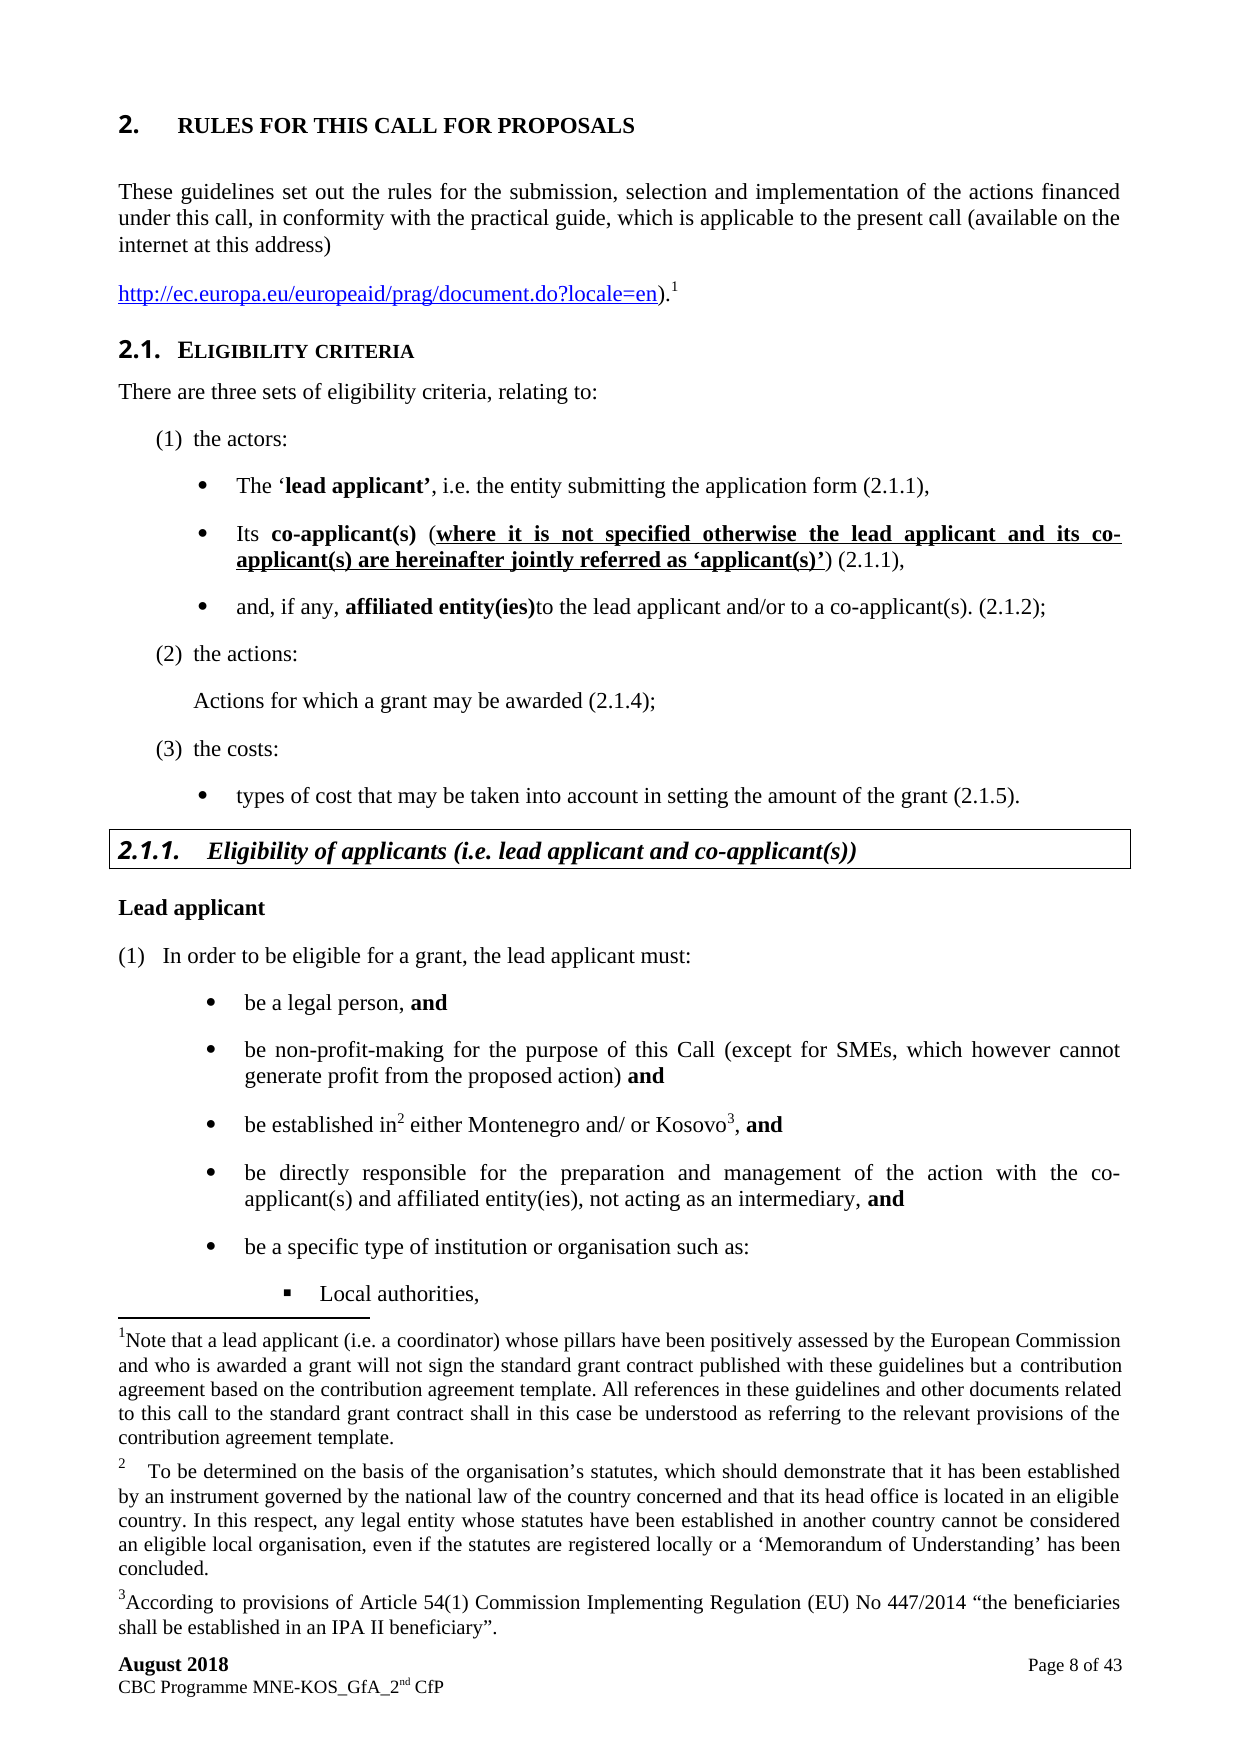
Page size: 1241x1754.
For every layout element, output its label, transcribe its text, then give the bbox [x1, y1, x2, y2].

text Eligibility criteria [118, 332, 1122, 366]
text Eligibility of applicants (i.e. lead applicant and co-applicant(s)) [110, 830, 1130, 868]
list be a legal person, and [207, 989, 1122, 1015]
text These guidelines set out the rules for the submission, selection and implementation of the actions financed under this call, in conformity with the practical guide, which is applicable to the present call (available on the internet at this address) [118, 178, 1122, 257]
text http://ec.europa.eu/europeaid/prag/document.do?locale=en). [118, 278, 1122, 307]
list and, if any, affiliated entity(ies)to the lead applicant and/or to a co-applicant(s). (2.1.2); [199, 593, 1122, 619]
list types of cost that may be taken into account in setting the amount of the grant (2.1.5). [199, 782, 1122, 808]
text Lead applicant [118, 894, 1122, 921]
list be established in either Montenegro and/ or Kosovo, and [207, 1109, 1122, 1138]
list the actions: [156, 640, 1122, 667]
text Rules FOR thIS call for proposalS [118, 106, 1122, 140]
text There are three sets of eligibility criteria, relating to: [118, 378, 1122, 404]
list the actors: [156, 425, 1122, 452]
list Its co-applicant(s) (where it is not specified otherwise the lead applicant and its co-applicant(s) are hereinafter jointly referred as ‘applicant(s)’) (2.1.1), [199, 520, 1122, 572]
list be a specific type of institution or organisation such as: [207, 1233, 1122, 1259]
list be non-profit-making for the purpose of this Call (except for SMEs, which however cannot generate profit from the proposed action) and [207, 1036, 1122, 1089]
text Actions for which a grant may be awarded (2.1.4); [193, 688, 1122, 714]
list The ‘lead applicant’, i.e. the entity submitting the application form (2.1.1), [199, 472, 1122, 499]
text (1) In order to be eligible for a grant, the lead applicant must: [118, 942, 1122, 968]
list the costs: [156, 735, 1122, 761]
list be directly responsible for the preparation and management of the action with the co-applicant(s) and affiliated entity(ies), not acting as an intermediary, and [207, 1159, 1122, 1212]
list Local authorities, [282, 1280, 1122, 1306]
